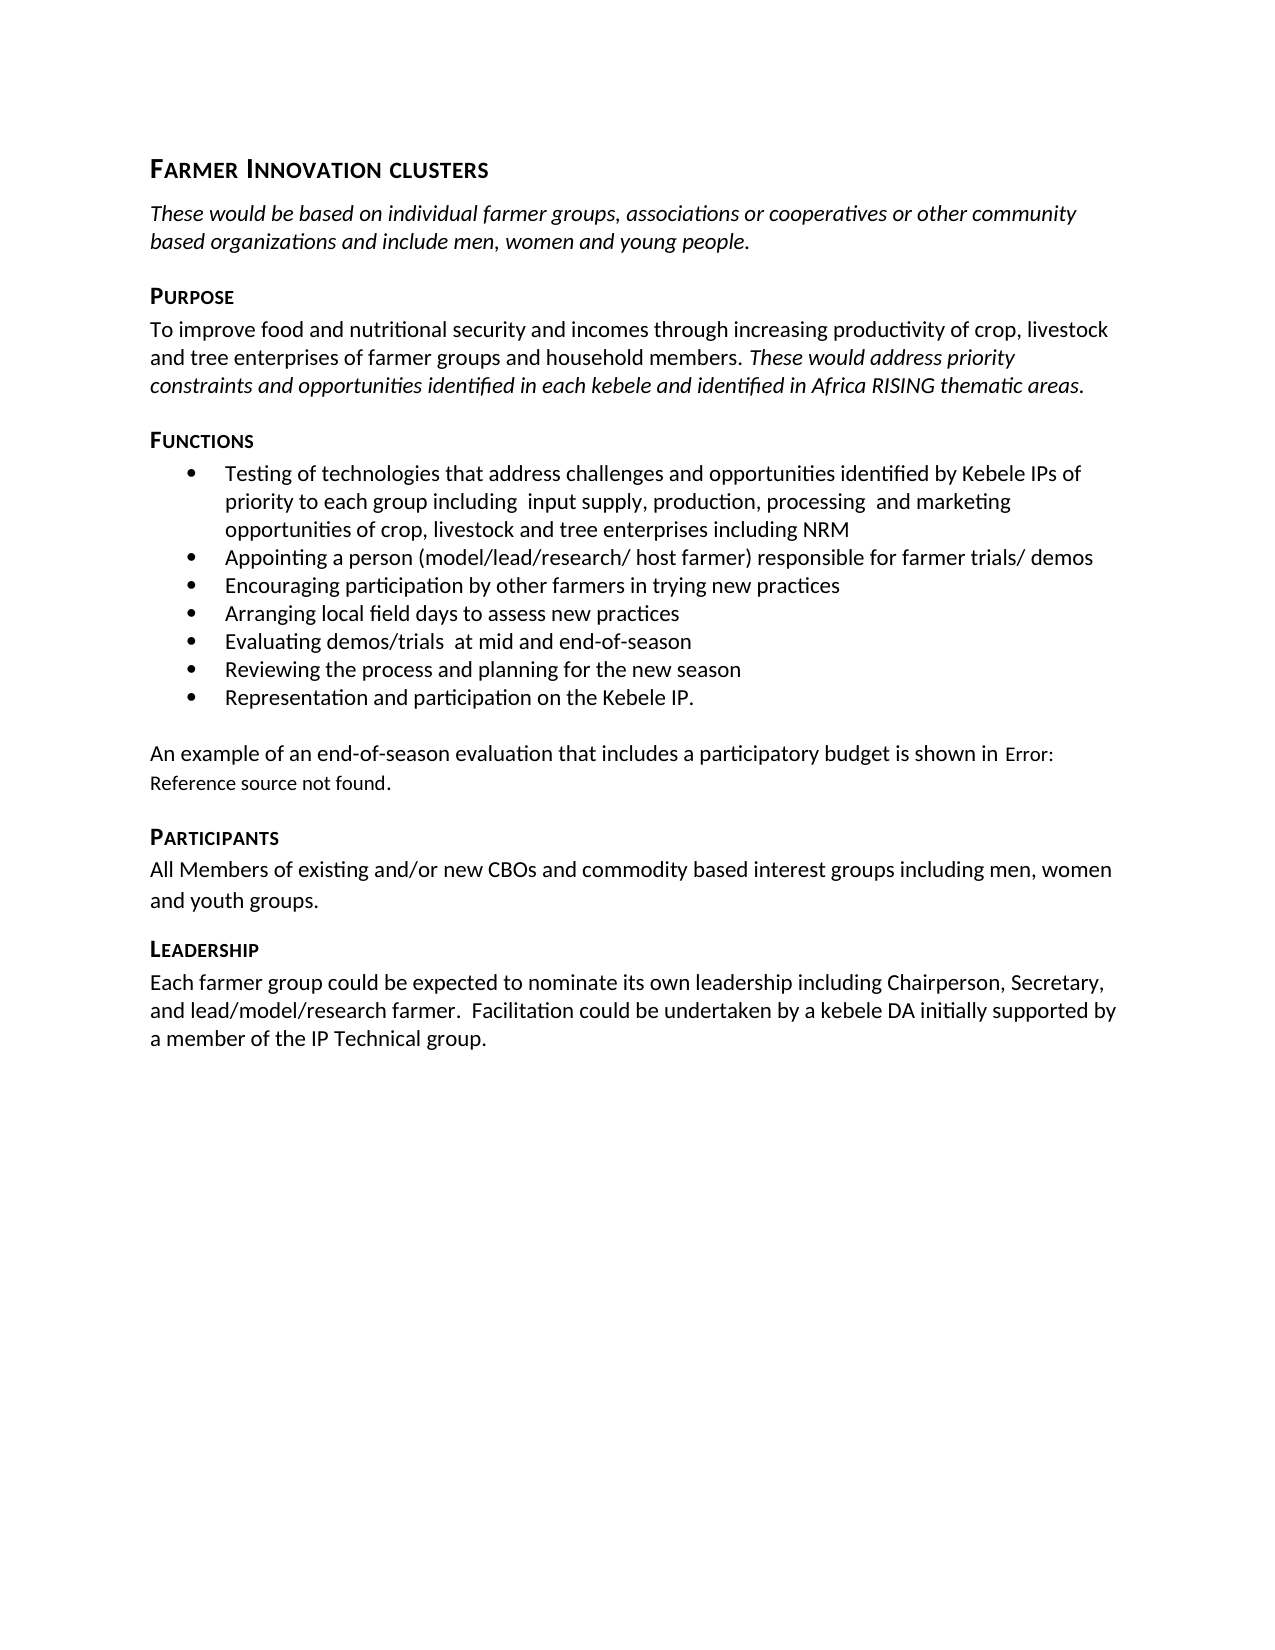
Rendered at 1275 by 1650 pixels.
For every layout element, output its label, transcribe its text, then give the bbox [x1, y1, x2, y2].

subtitle Participants [150, 821, 1125, 851]
subtitle Functions [150, 424, 1125, 455]
list Reviewing the process and planning for the new season [187, 656, 1125, 683]
list Appointing a person (model/lead/research/ host farmer) responsible for farmer trials/ demos [187, 543, 1125, 571]
list Testing of technologies that address challenges and opportunities identified by Kebele IPs of priority to each group including input supply, production, processing and marketing opportunities of crop, livestock and tree enterprises including NRM [187, 459, 1125, 543]
text Each farmer group could be expected to nominate its own leadership including Chairperson, Secretary, and lead/model/research farmer. Facilitation could be undertaken by a kebele DA initially supported by a member of the IP Technical group. [150, 968, 1125, 1052]
subtitle Farmer Innovation clusters [150, 150, 1125, 186]
subtitle Leadership [150, 933, 1125, 963]
text To improve food and nutritional security and incomes through increasing productivity of crop, livestock and tree enterprises of farmer groups and household members. These would address priority constraints and opportunities identified in each kebele and identified in Africa RISING thematic areas. [150, 315, 1125, 399]
list Encouraging participation by other farmers in trying new practices [187, 571, 1125, 599]
list Arranging local field days to assess new practices [187, 599, 1125, 627]
text These would be based on individual farmer groups, associations or cooperatives or other community based organizations and include men, women and young people. [150, 199, 1125, 255]
list Representation and participation on the Kebele IP. [187, 683, 1125, 712]
subtitle Purpose [150, 280, 1125, 311]
list Evaluating demos/trials at mid and end-of-season [187, 627, 1125, 656]
text All Members of existing and/or new CBOs and commodity based interest groups including men, women and youth groups. [150, 856, 1125, 914]
